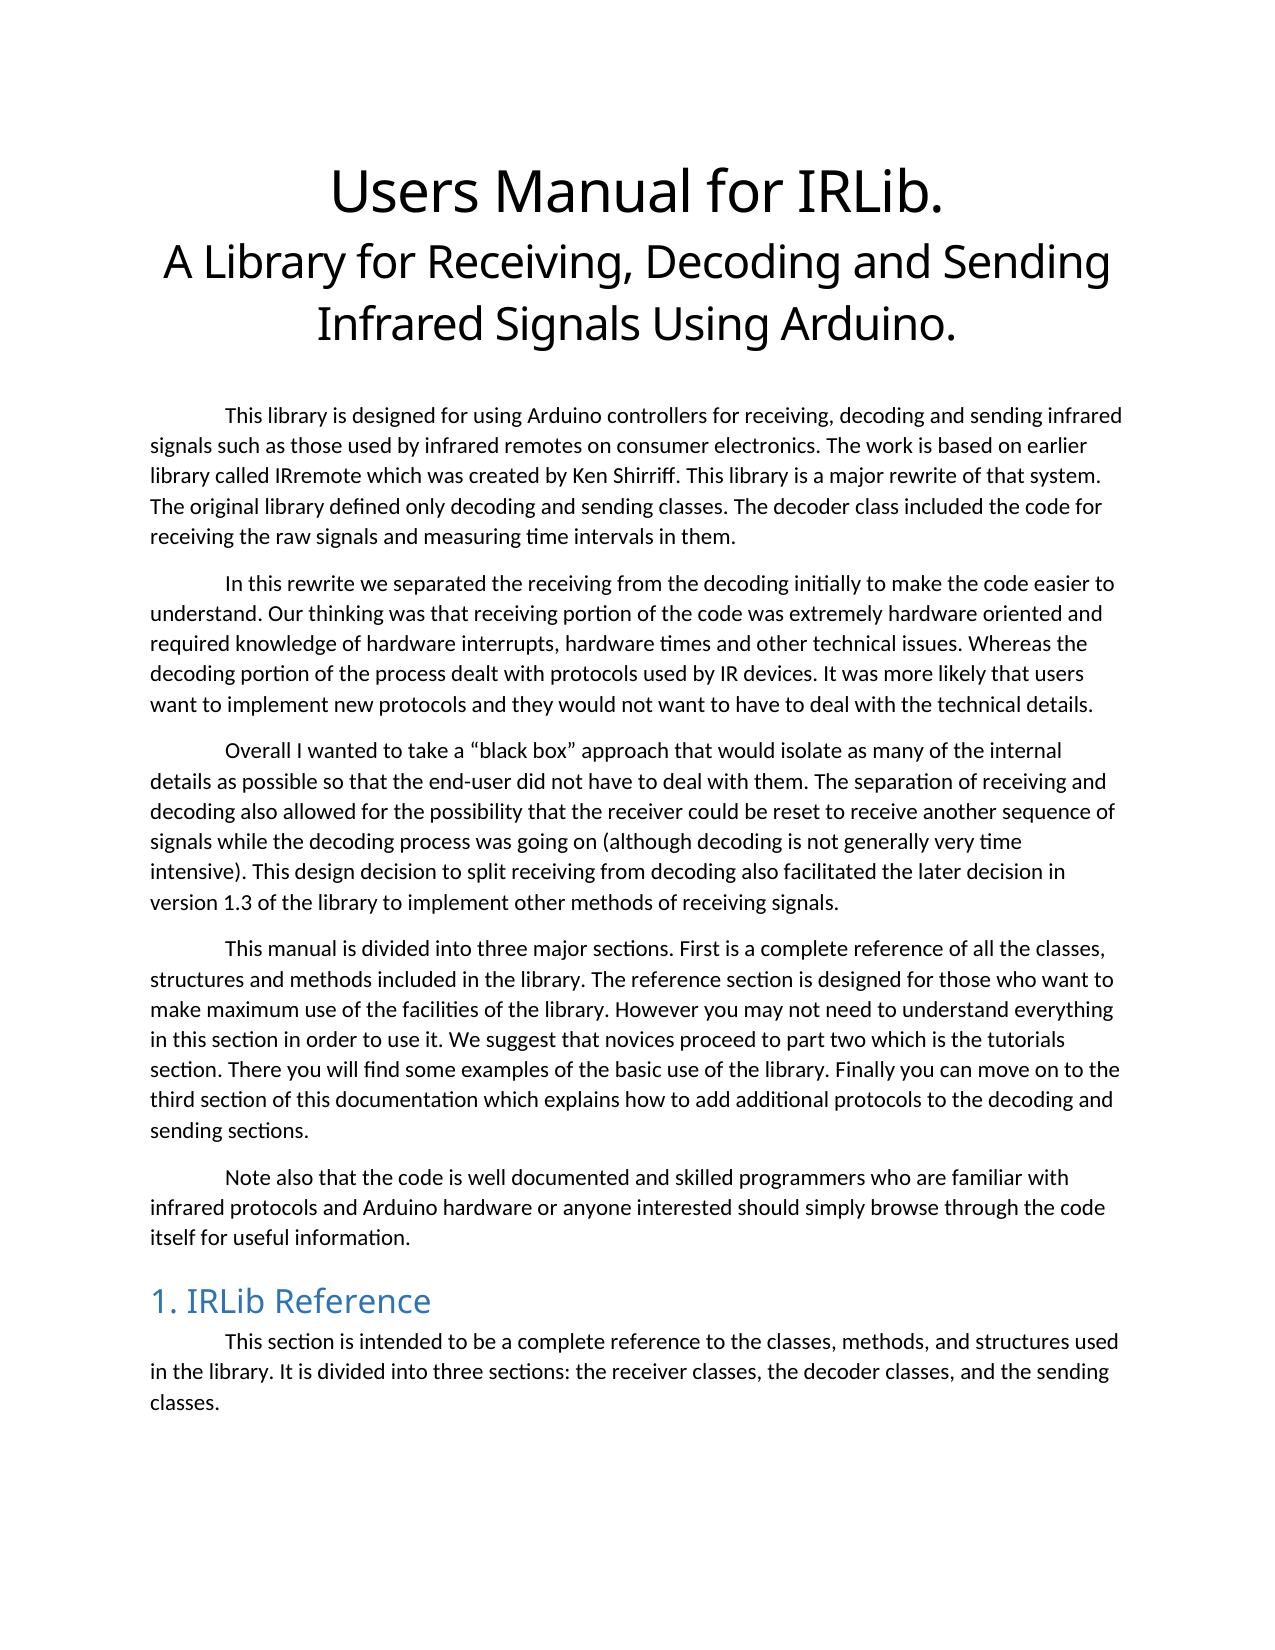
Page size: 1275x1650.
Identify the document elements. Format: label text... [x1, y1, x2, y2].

subtitle 1. IRLib Reference [150, 1278, 1125, 1324]
text In this rewrite we separated the receiving from the decoding initially to make the code easier to understand. Our thinking was that receiving portion of the code was extremely hardware oriented and required knowledge of hardware interrupts, hardware times and other technical issues. Whereas the decoding portion of the process dealt with protocols used by IR devices. It was more likely that users want to implement new protocols and they would not want to have to deal with the technical details. [150, 569, 1125, 718]
text This library is designed for using Arduino controllers for receiving, decoding and sending infrared signals such as those used by infrared remotes on consumer electronics. The work is based on earlier library called IRremote which was created by Ken Shirriff. This library is a major rewrite of that system. The original library defined only decoding and sending classes. The decoder class included the code for receiving the raw signals and measuring time intervals in them. [150, 401, 1125, 550]
text This manual is divided into three major sections. First is a complete reference of all the classes, structures and methods included in the library. The reference section is designed for those who want to make maximum use of the facilities of the library. However you may not need to understand everything in this section in order to use it. We suggest that novices proceed to part two which is the tutorials section. There you will find some examples of the basic use of the library. Finally you can move on to the third section of this documentation which explains how to add additional protocols to the decoding and sending sections. [150, 934, 1125, 1144]
title A Library for Receiving, Decoding and Sending Infrared Signals Using Arduino. [150, 229, 1125, 354]
text Overall I wanted to take a “black box” approach that would isolate as many of the internal details as possible so that the end-user did not have to deal with them. The separation of receiving and decoding also allowed for the possibility that the receiver could be reset to receive another sequence of signals while the decoding process was going on (although decoding is not generally very time intensive). This design decision to split receiving from decoding also facilitated the later decision in version 1.3 of the library to implement other methods of receiving signals. [150, 737, 1125, 916]
title Users Manual for IRLib. [150, 150, 1125, 229]
text This section is intended to be a complete reference to the classes, methods, and structures used in the library. It is divided into three sections: the receiver classes, the decoder classes, and the sending classes. [150, 1327, 1125, 1416]
text Note also that the code is well documented and skilled programmers who are familiar with infrared protocols and Arduino hardware or anyone interested should simply browse through the code itself for useful information. [150, 1163, 1125, 1251]
